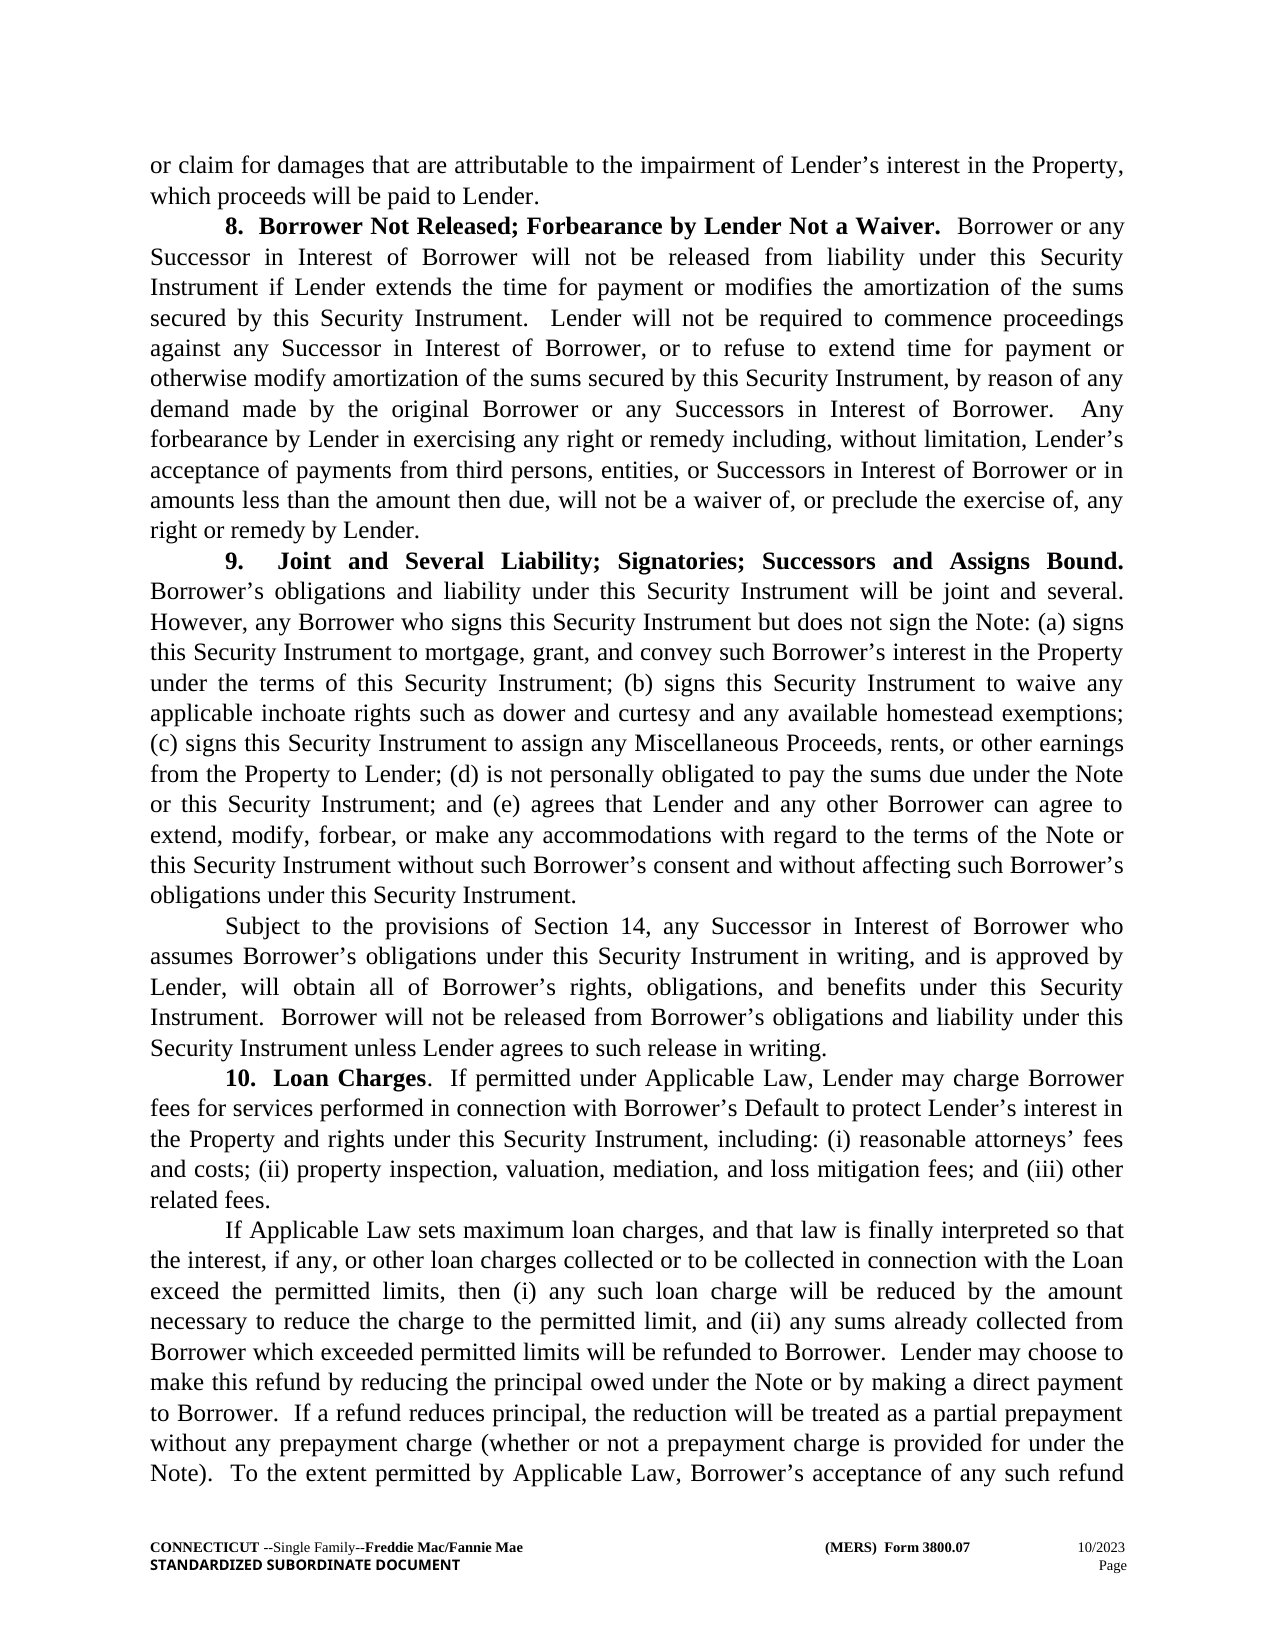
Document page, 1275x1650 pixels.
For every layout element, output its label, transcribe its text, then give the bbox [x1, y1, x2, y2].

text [150, 150, 1125, 209]
text Subject to the provisions of Section 14, any Successor in Interest of Borrower who assumes Borrower’s obligations under this Security Instrument in writing, and is approved by Lender, will obtain all of Borrower’s rights, obligations, and benefits under this Security Instrument. Borrower will not be released from Borrower’s obligations and liability under this Security Instrument unless Lender agrees to such release in writing. [150, 911, 1125, 1061]
text 8. Borrower Not Released; Forbearance by Lender Not a Waiver. Borrower or any Successor in Interest of Borrower will not be released from liability under this Security Instrument if Lender extends the time for payment or modifies the amortization of the sums secured by this Security Instrument. Lender will not be required to commence proceedings against any Successor in Interest of Borrower, or to refuse to extend time for payment or otherwise modify amortization of the sums secured by this Security Instrument, by reason of any demand made by the original Borrower or any Successors in Interest of Borrower. Any forbearance by Lender in exercising any right or remedy including, without limitation, Lender’s acceptance of payments from third persons, entities, or Successors in Interest of Borrower or in amounts less than the amount then due, will not be a waiver of, or preclude the exercise of, any right or remedy by Lender. [150, 211, 1125, 544]
text 9. Joint and Several Liability; Signatories; Successors and Assigns Bound. Borrower’s obligations and liability under this Security Instrument will be joint and several. However, any Borrower who signs this Security Instrument but does not sign the Note: (a) signs this Security Instrument to mortgage, grant, and convey such Borrower’s interest in the Property under the terms of this Security Instrument; (b) signs this Security Instrument to waive any applicable inchoate rights such as dower and curtesy and any available homestead exemptions; (c) signs this Security Instrument to assign any Miscellaneous Proceeds, rents, or other earnings from the Property to Lender; (d) is not personally obligated to pay the sums due under the Note or this Security Instrument; and (e) agrees that Lender and any other Borrower can agree to extend, modify, forbear, or make any accommodations with regard to the terms of the Note or this Security Instrument without such Borrower’s consent and without affecting such Borrower’s obligations under this Security Instrument. [150, 546, 1125, 909]
text 10. Loan Charges. If permitted under Applicable Law, Lender may charge Borrower fees for services performed in connection with Borrower’s Default to protect Lender’s interest in the Property and rights under this Security Instrument, including: (i) reasonable attorneys’ fees and costs; (ii) property inspection, valuation, mediation, and loss mitigation fees; and (iii) other related fees. [150, 1063, 1125, 1213]
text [150, 1215, 1125, 1487]
